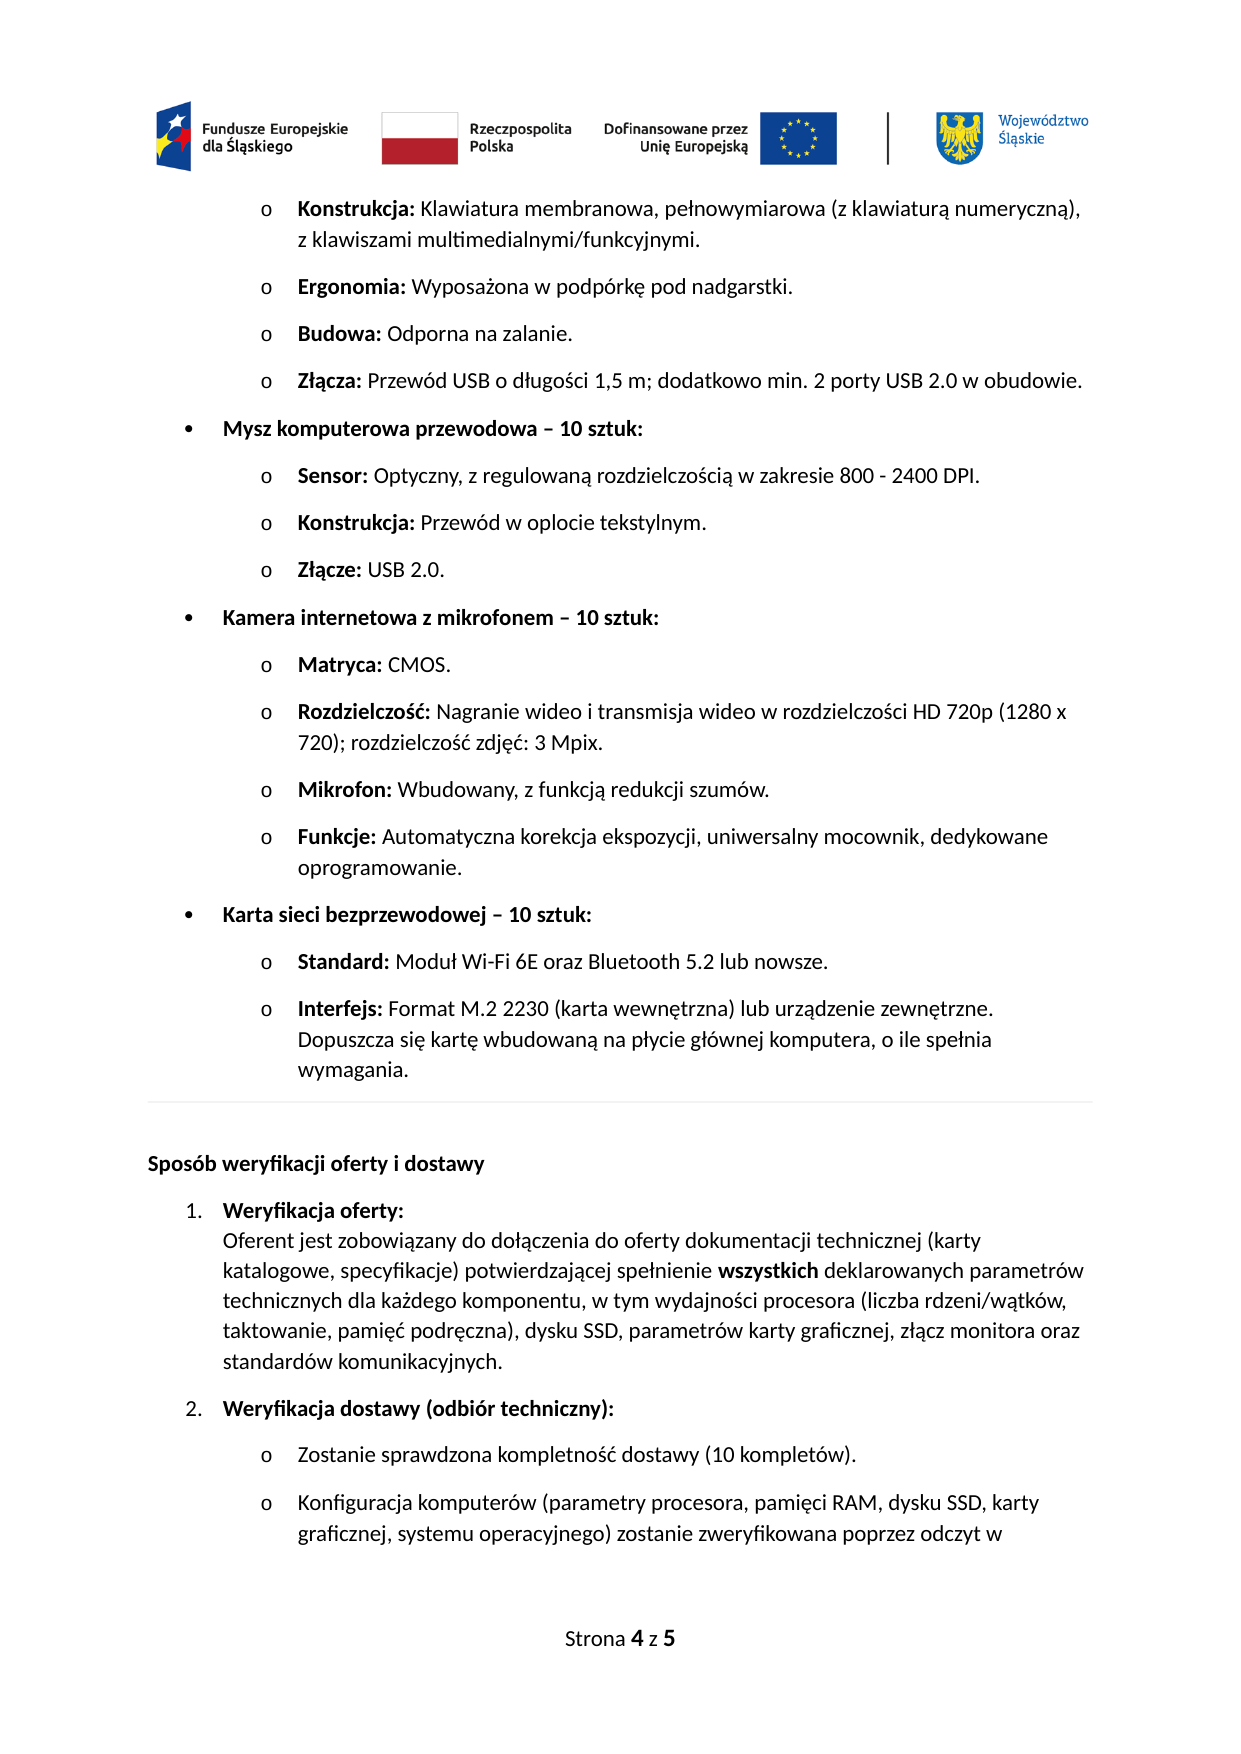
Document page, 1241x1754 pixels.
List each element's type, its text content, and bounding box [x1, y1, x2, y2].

text Sposób weryfikacji oferty i dostawy [148, 1149, 1093, 1177]
list Rozdzielczość: Nagranie wideo i transmisja wideo w rozdzielczości HD 720p (1280 x 720); rozdzielczość zdjęć: 3 Mpix. [260, 697, 1093, 756]
list Kamera internetowa z mikrofonem – 10 sztuk: [185, 603, 1093, 631]
list Interfejs: Format M.2 2230 (karta wewnętrzna) lub urządzenie zewnętrzne. Dopuszcza się kartę wbudowaną na płycie głównej komputera, o ile spełnia wymagania. [260, 994, 1093, 1083]
list Mysz komputerowa przewodowa – 10 sztuk: [185, 414, 1093, 442]
list Złącze: USB 2.0. [260, 556, 1093, 584]
list Sensor: Optyczny, z regulowaną rozdzielczością w zakresie 800 - 2400 DPI. [260, 461, 1093, 489]
list Mikrofon: Wbudowany, z funkcją redukcji szumów. [260, 775, 1093, 803]
list Standard: Moduł Wi-Fi 6E oraz Bluetooth 5.2 lub nowsze. [260, 947, 1093, 975]
list Weryfikacja dostawy (odbiór techniczny): [185, 1394, 1093, 1422]
list Zostanie sprawdzona kompletność dostawy (10 kompletów). [260, 1441, 1093, 1469]
list Funkcje: Automatyczna korekcja ekspozycji, uniwersalny mocownik, dedykowane oprogramowanie. [260, 822, 1093, 881]
list Konstrukcja: Przewód w oplocie tekstylnym. [260, 508, 1093, 537]
list Budowa: Odporna na zalanie. [260, 319, 1093, 348]
list Konstrukcja: Klawiatura membranowa, pełnowymiarowa (z klawiaturą numeryczną), z klawiszami multimedialnymi/funkcyjnymi. [260, 195, 1093, 253]
picture [147, 73, 1093, 195]
list Ergonomia: Wyposażona w podpórkę pod nadgarstki. [260, 272, 1093, 300]
list Złącza: Przewód USB o długości 1,5 m; dodatkowo min. 2 porty USB 2.0 w obudowie. [260, 367, 1093, 395]
list Karta sieci bezprzewodowej – 10 sztuk: [185, 900, 1093, 928]
list Weryfikacja oferty: Oferent jest zobowiązany do dołączenia do oferty dokumentacji technicznej (karty katalogowe, specyfikacje) potwierdzającej spełnienie wszystkich deklarowanych parametrów technicznych dla każdego komponentu, w tym wydajności procesora (liczba rdzeni/wątków, taktowanie, pamięć podręczna), dysku SSD, parametrów karty graficznej, złącz monitora oraz standardów komunikacyjnych. [185, 1196, 1093, 1375]
list Matryca: CMOS. [260, 650, 1093, 678]
